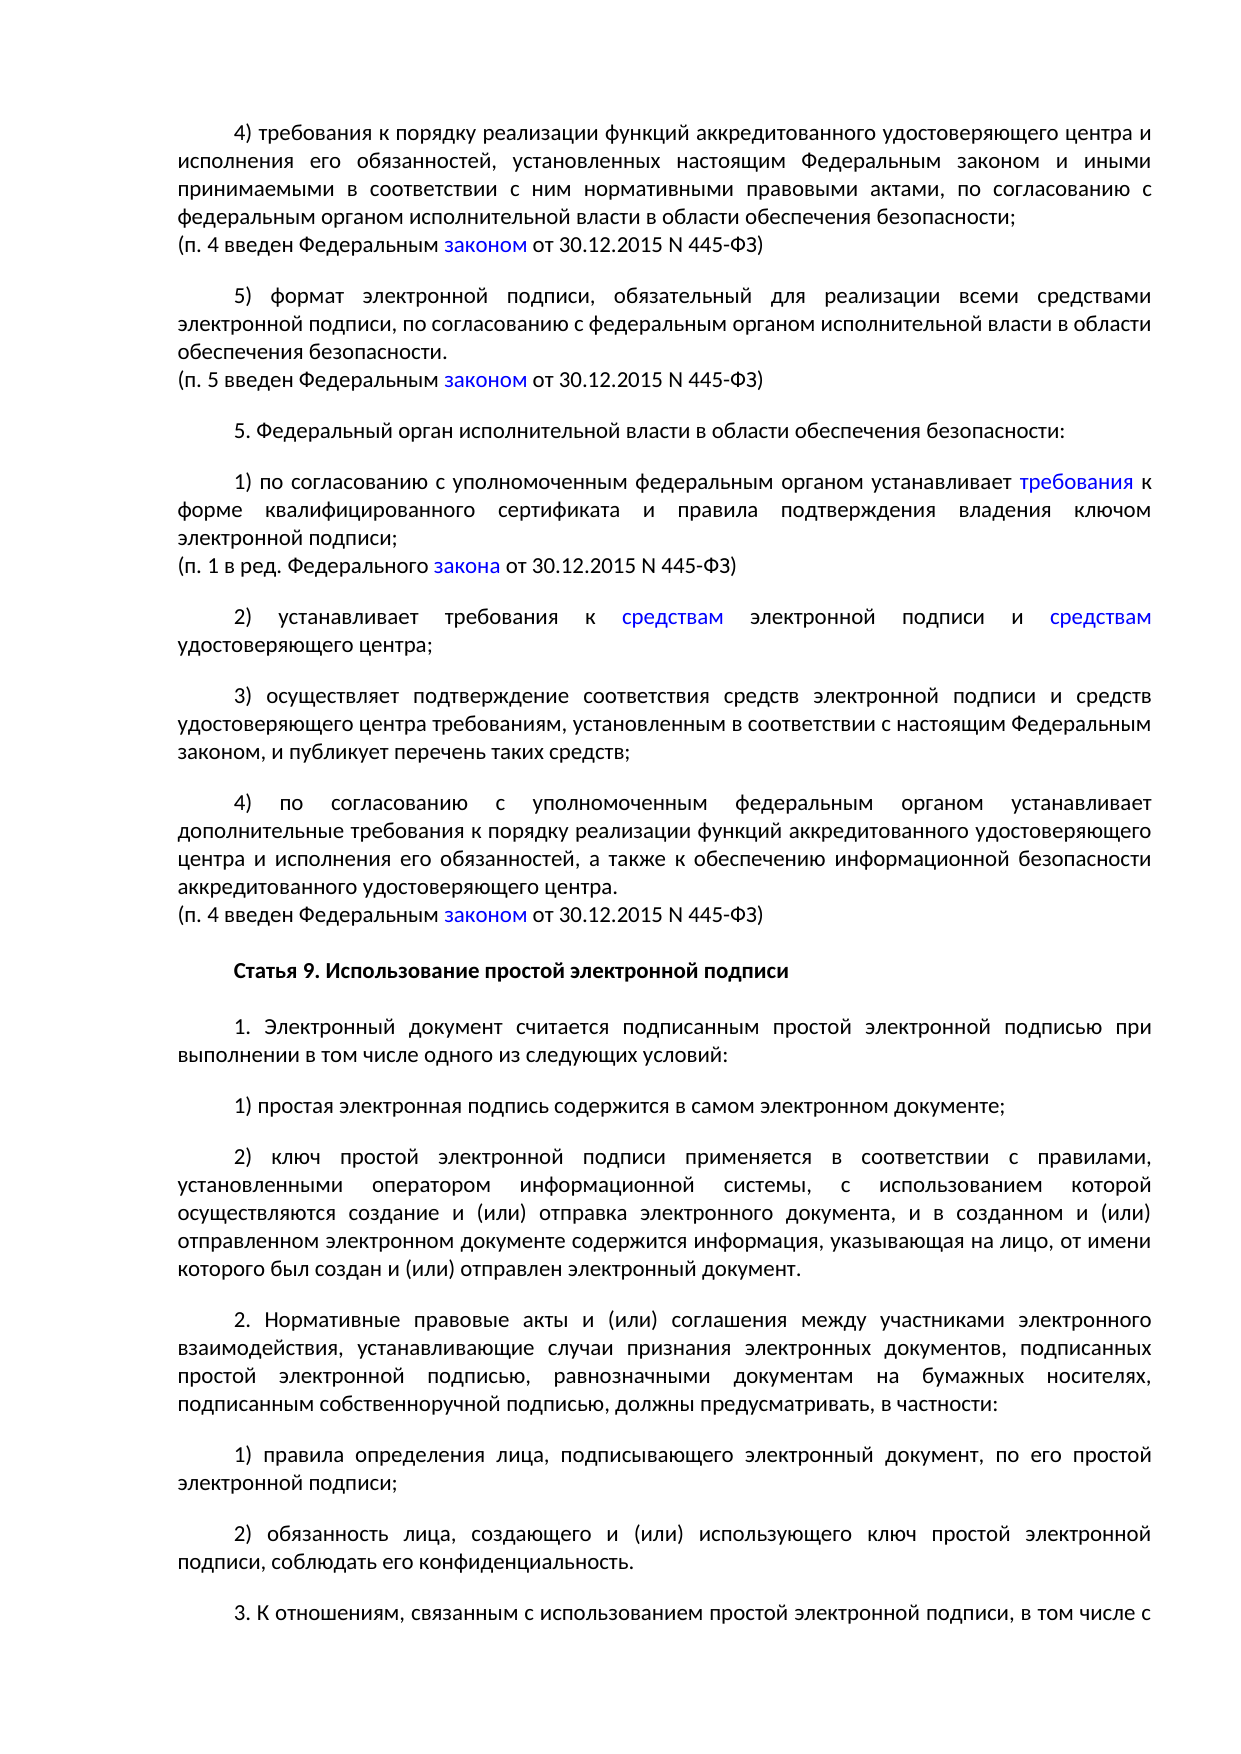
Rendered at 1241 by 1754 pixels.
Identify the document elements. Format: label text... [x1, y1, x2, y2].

text (п. 5 введен Федеральным законом от 30.12.2015 N 445-ФЗ) [177, 365, 1152, 393]
text 3) осуществляет подтверждение соответствия средств электронной подписи и средств удостоверяющего центра требованиям, установленным в соответствии с настоящим Федеральным законом, и публикует перечень таких средств; [177, 681, 1152, 765]
title Статья 9. Использование простой электронной подписи [177, 956, 1152, 984]
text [177, 1598, 1152, 1626]
text 2) устанавливает требования к средствам электронной подписи и средствам удостоверяющего центра; [177, 602, 1152, 658]
text 5) формат электронной подписи, обязательный для реализации всеми средствами электронной подписи, по согласованию с федеральным органом исполнительной власти в области обеспечения безопасности. [177, 281, 1152, 365]
text 4) требования к порядку реализации функций аккредитованного удостоверяющего центра и исполнения его обязанностей, установленных настоящим Федеральным законом и иными принимаемыми в соответствии с ним нормативными правовыми актами, по согласованию с федеральным органом исполнительной власти в области обеспечения безопасности; [177, 118, 1152, 230]
text 1) простая электронная подпись содержится в самом электронном документе; [177, 1091, 1152, 1119]
text 1) по согласованию с уполномоченным федеральным органом устанавливает требования к форме квалифицированного сертификата и правила подтверждения владения ключом электронной подписи; [177, 467, 1152, 551]
text 1) правила определения лица, подписывающего электронный документ, по его простой электронной подписи; [177, 1440, 1152, 1496]
text 4) по согласованию с уполномоченным федеральным органом устанавливает дополнительные требования к порядку реализации функций аккредитованного удостоверяющего центра и исполнения его обязанностей, а также к обеспечению информационной безопасности аккредитованного удостоверяющего центра. [177, 788, 1152, 900]
text 2) обязанность лица, создающего и (или) использующего ключ простой электронной подписи, соблюдать его конфиденциальность. [177, 1519, 1152, 1575]
text (п. 4 введен Федеральным законом от 30.12.2015 N 445-ФЗ) [177, 230, 1152, 258]
text 1. Электронный документ считается подписанным простой электронной подписью при выполнении в том числе одного из следующих условий: [177, 1012, 1152, 1068]
text 2) ключ простой электронной подписи применяется в соответствии с правилами, установленными оператором информационной системы, с использованием которой осуществляются создание и (или) отправка электронного документа, и в созданном и (или) отправленном электронном документе содержится информация, указывающая на лицо, от имени которого был создан и (или) отправлен электронный документ. [177, 1142, 1152, 1282]
text (п. 4 введен Федеральным законом от 30.12.2015 N 445-ФЗ) [177, 900, 1152, 928]
text 5. Федеральный орган исполнительной власти в области обеспечения безопасности: [177, 416, 1152, 444]
text (п. 1 в ред. Федерального закона от 30.12.2015 N 445-ФЗ) [177, 551, 1152, 579]
text 2. Нормативные правовые акты и (или) соглашения между участниками электронного взаимодействия, устанавливающие случаи признания электронных документов, подписанных простой электронной подписью, равнозначными документам на бумажных носителях, подписанным собственноручной подписью, должны предусматривать, в частности: [177, 1305, 1152, 1417]
